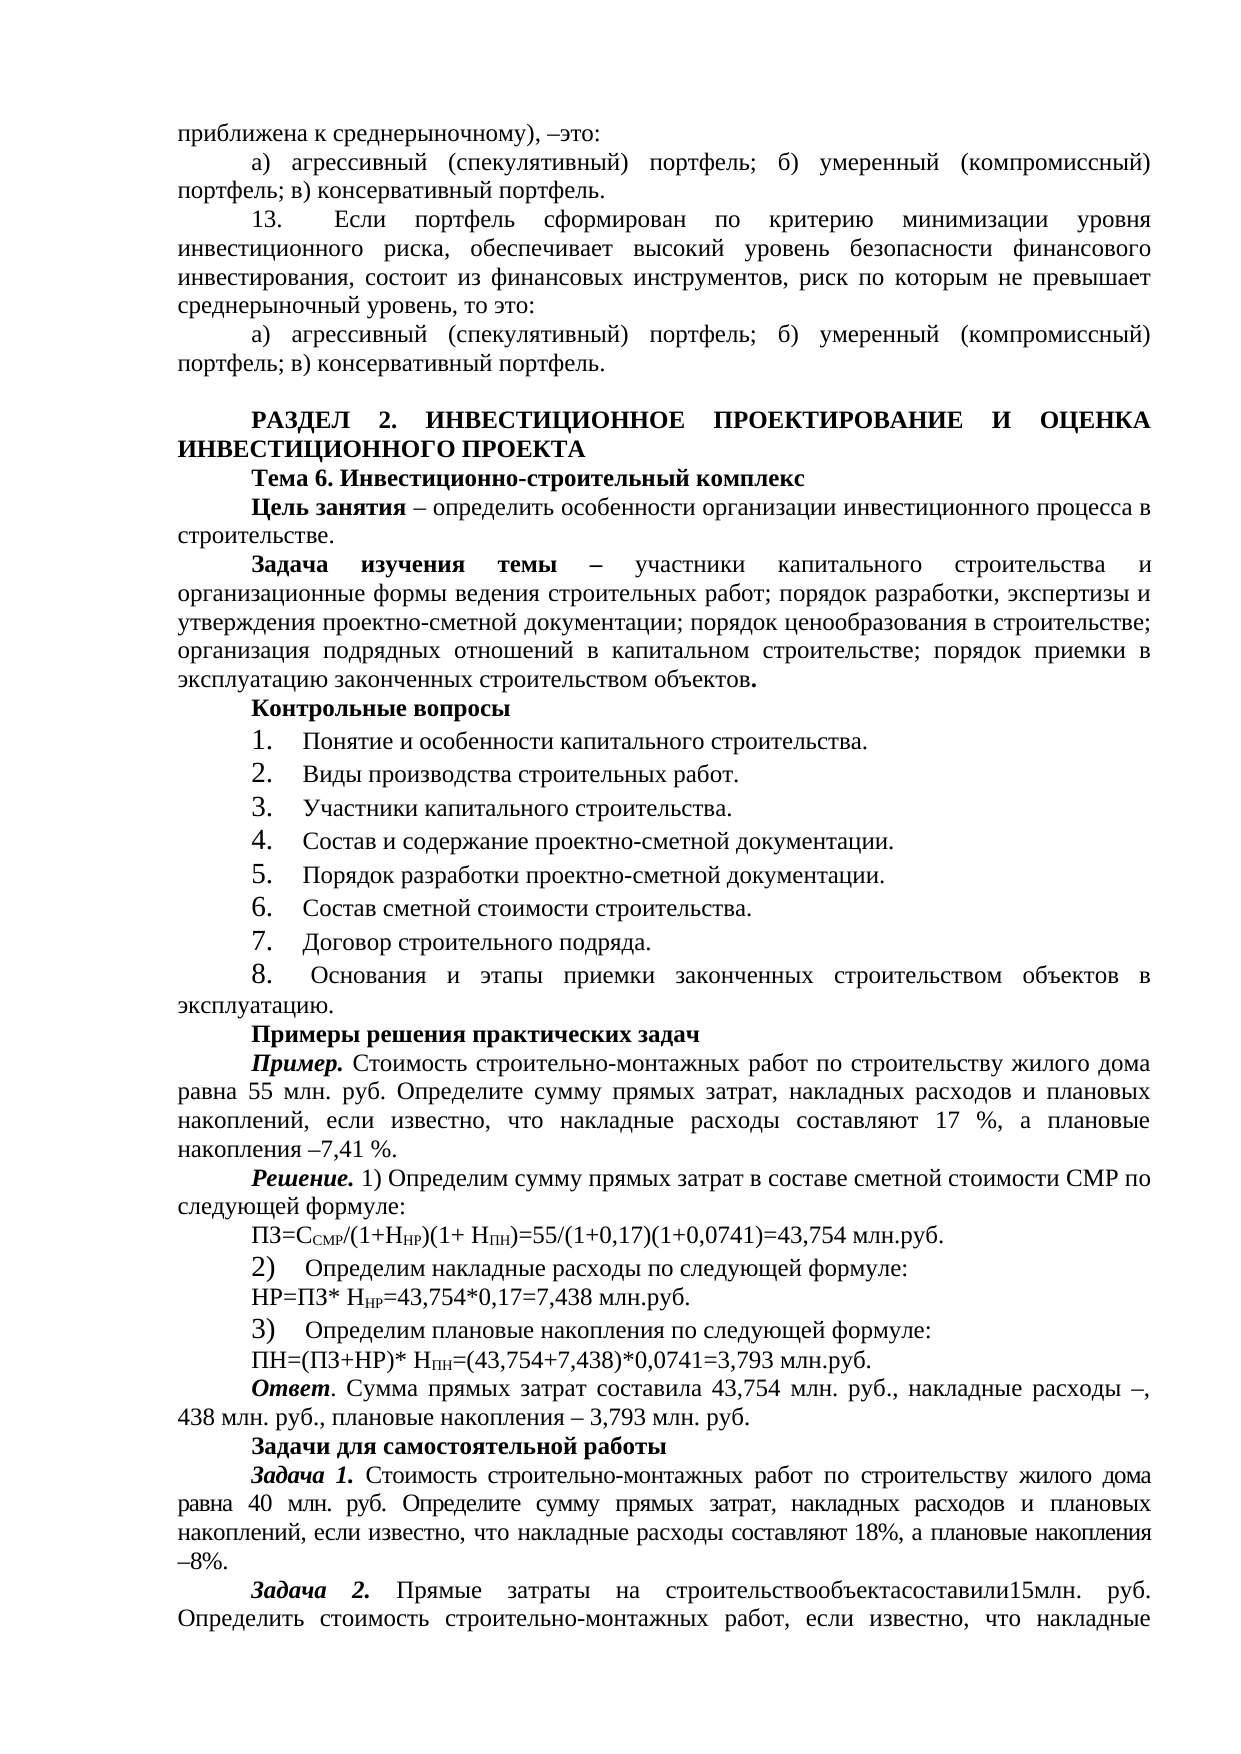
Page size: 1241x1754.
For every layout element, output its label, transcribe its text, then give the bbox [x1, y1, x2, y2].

text Задачи для самостоятельной работы [177, 1431, 1152, 1460]
text Решение. 1) Определим сумму прямых затрат в составе сметной стоимости СМР по следующей формуле: [177, 1163, 1152, 1220]
text ПЗ=ССМР/(1+ННР)(1+ НПН)=55/(1+0,17)(1+0,0741)=43,754 млн.руб. [177, 1220, 1152, 1249]
text Примеры решения практических задач [177, 1019, 1152, 1048]
list Определим плановые накопления по следующей формуле: [177, 1311, 1152, 1345]
text Задача 1. Стоимость строительно-монтажных работ по строительству жилого дома равна 40 млн. руб. Определите сумму прямых затрат, накладных расходов и плановых накоплений, если известно, что накладные расходы составляют 18%, а плановые накопления –8%. [177, 1460, 1152, 1575]
list Состав и содержание проектно-сметной документации. [177, 822, 1152, 856]
list Виды производства строительных работ. [177, 755, 1152, 789]
list Порядок разработки проектно-сметной документации. [177, 856, 1152, 889]
subtitle РАЗДЕЛ 2. ИНВЕСТИЦИОННОЕ ПРОЕКТИРОВАНИЕ И ОЦЕНКА ИНВЕСТИЦИОННОГО ПРОЕКТА [177, 406, 1152, 463]
list ПН=(ПЗ+НР)* НПН=(43,754+7,438)*0,0741=3,793 млн.руб. [251, 1345, 1152, 1373]
list Состав сметной стоимости строительства. [177, 889, 1152, 923]
text Контрольные вопросы [177, 693, 1152, 722]
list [177, 118, 1152, 147]
list Понятие и особенности капитального строительства. [177, 722, 1152, 755]
text Ответ. Сумма прямых затрат составила 43,754 млн. руб., накладные расходы –, 438 млн. руб., плановые накопления – 3,793 млн. руб. [177, 1373, 1152, 1431]
text Пример. Стоимость строительно-монтажных работ по строительству жилого дома равна 55 млн. руб. Определите сумму прямых затрат, накладных расходов и плановых накоплений, если известно, что накладные расходы составляют 17 %, а плановые накопления –7,41 %. [177, 1048, 1152, 1163]
list Определим накладные расходы по следующей формуле: [177, 1249, 1152, 1282]
list Если портфель сформирован по критерию минимизации уровня инвестиционного риска, обеспечивает высокий уровень безопасности финансового инвестирования, состоит из финансовых инструментов, риск по которым не превышает среднерыночный уровень, то это: [177, 204, 1152, 319]
list Участники капитального строительства. [177, 789, 1152, 822]
text а) агрессивный (спекулятивный) портфель; б) умеренный (компромиссный) портфель; в) консервативный портфель. [177, 319, 1152, 377]
list Договор строительного подряда. [177, 923, 1152, 957]
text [177, 1575, 1152, 1632]
text Задача изучения темы – участники капитального строительства и организационные формы ведения строительных работ; порядок разработки, экспертизы и утверждения проектно-сметной документации; порядок ценообразования в строительстве; организация подрядных отношений в капитальном строительстве; порядок приемки в эксплуатацию законченных строительством объектов. [177, 549, 1152, 693]
list Основания и этапы приемки законченных строительством объектов в эксплуатацию. [177, 957, 1152, 1019]
subtitle Тема 6. Инвестиционно-строительный комплекс [177, 463, 1152, 492]
text а) агрессивный (спекулятивный) портфель; б) умеренный (компромиссный) портфель; в) консервативный портфель. [177, 147, 1152, 204]
list НР=ПЗ* ННР=43,754*0,17=7,438 млн.руб. [251, 1282, 1152, 1311]
text Цель занятия – определить особенности организации инвестиционного процесса в строительстве. [177, 492, 1152, 549]
